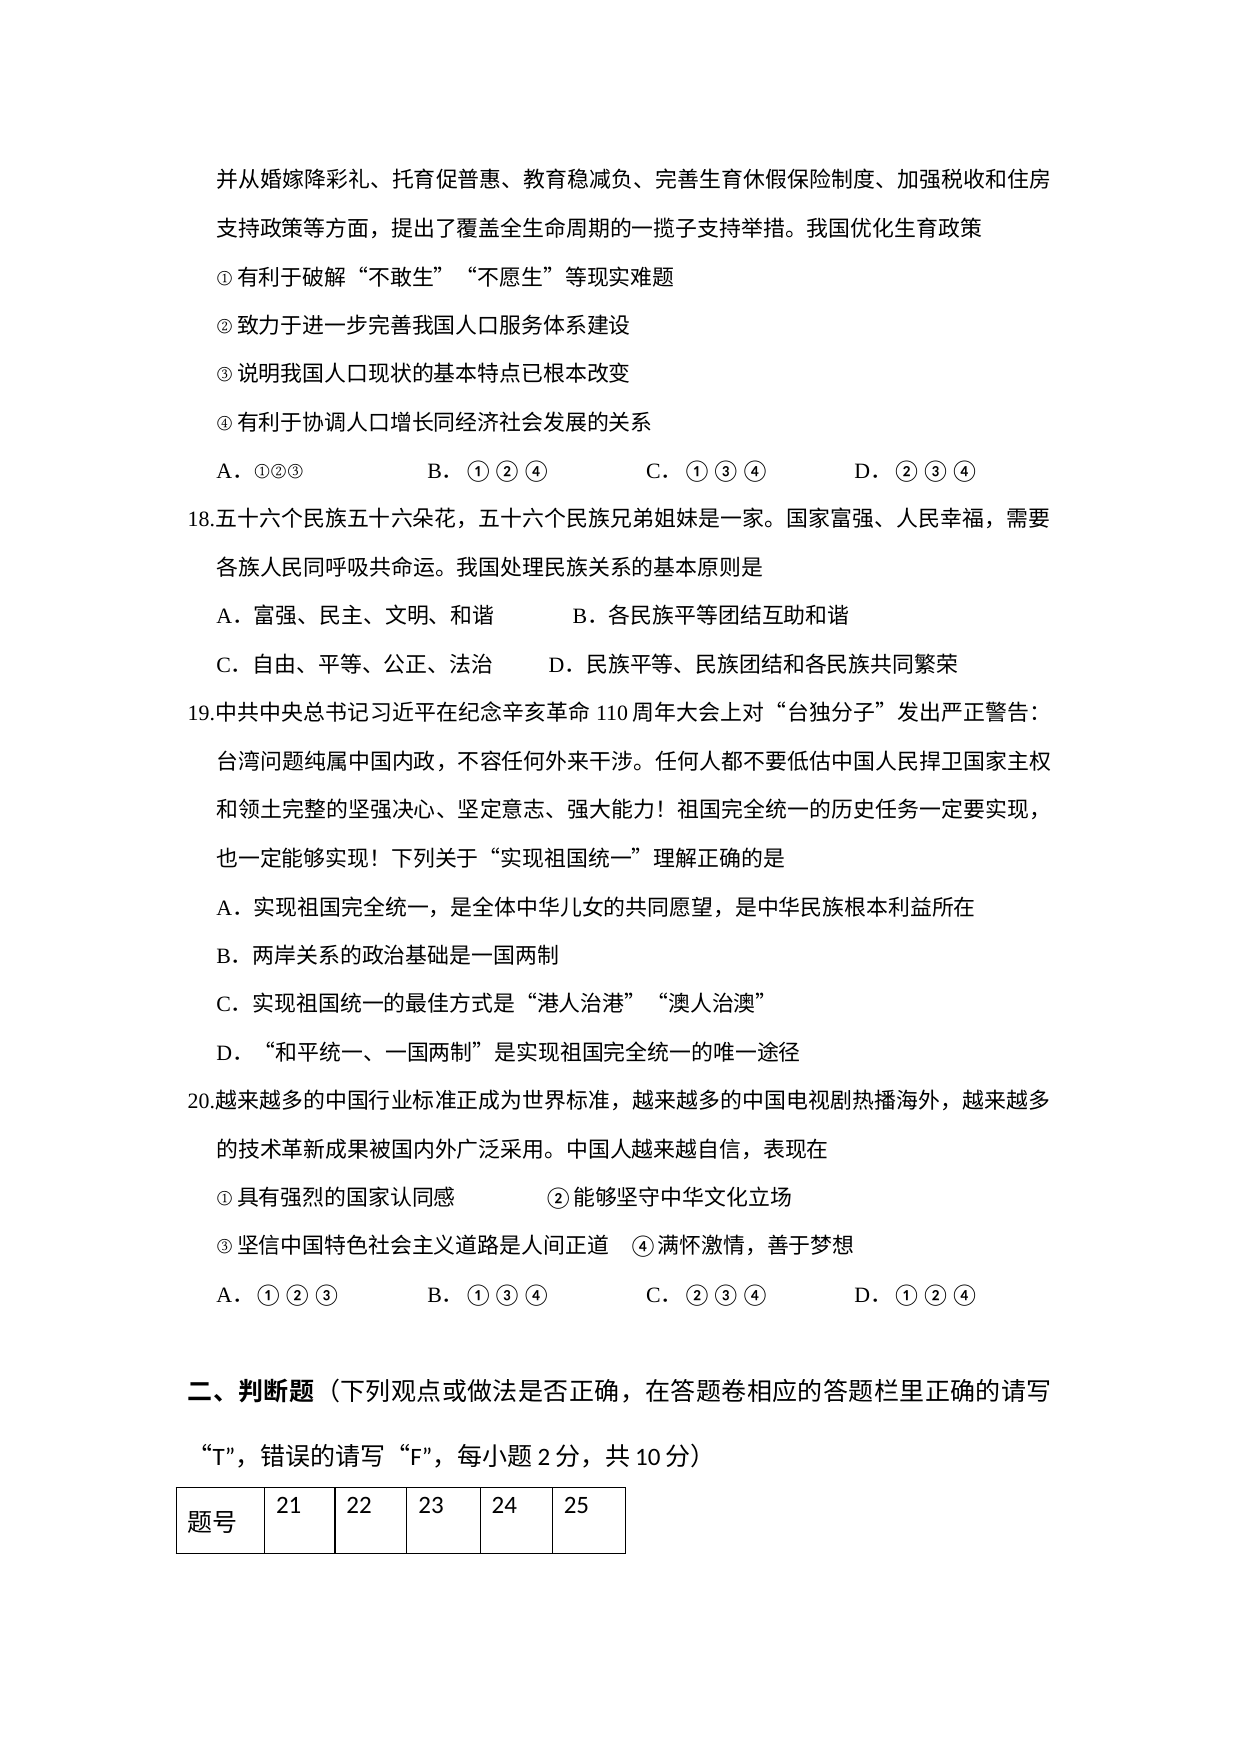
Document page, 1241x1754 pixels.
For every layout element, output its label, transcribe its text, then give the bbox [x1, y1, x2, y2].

text 18.五十六个民族五十六朵花，五十六个民族兄弟姐妹是一家。国家富强、人民幸福，需要各族人民同呼吸共命运。我国处理民族关系的基本原则是 [187, 501, 1053, 582]
text ②致力于进一步完善我国人口服务体系建设 [216, 307, 1053, 340]
table_header 22 [336, 1488, 406, 1553]
text 20.越来越多的中国行业标准正成为世界标准，越来越多的中国电视剧热播海外，越来越多的技术革新成果被国内外广泛采用。中国人越来越自信，表现在 [187, 1082, 1053, 1164]
text ①有利于破解“不敢生”“不愿生”等现实难题 [216, 259, 1053, 292]
text ④有利于协调人口增长同经济社会发展的关系 [216, 404, 1053, 437]
text ③说明我国人口现状的基本特点已根本改变 [216, 356, 1053, 388]
text A．实现祖国完全统一，是全体中华儿女的共同愿望，是中华民族根本利益所在 [187, 889, 1053, 922]
text C．自由、平等、公正、法治 D．民族平等、民族团结和各民族共同繁荣 [187, 646, 1053, 679]
text C．实现祖国统一的最佳方式是“港人治港”“澳人治澳” [187, 986, 1053, 1018]
table_header 24 [481, 1488, 552, 1553]
table_header 23 [407, 1488, 480, 1553]
text ①具有强烈的国家认同感 ②能够坚守中华文化立场 [216, 1179, 1053, 1212]
list ①②③ B．①②④ C．①③④ D．②③④ [187, 452, 1053, 485]
text ③坚信中国特色社会主义道路是人间正道 ④满怀激情，善于梦想 [216, 1228, 1053, 1260]
table_header 21 [265, 1488, 334, 1553]
text A．①②③ B．①③④ C．②③④ D．①②④ [187, 1276, 1053, 1309]
text A．富强、民主、文明、和谐 B．各民族平等团结互助和谐 [187, 598, 1053, 630]
table_header 25 [553, 1488, 625, 1553]
text D．“和平统一、一国两制”是实现祖国完全统一的唯一途径 [187, 1034, 1053, 1067]
text 19.中共中央总书记习近平在纪念辛亥革命110周年大会上对“台独分子”发出严正警告：台湾问题纯属中国内政，不容任何外来干涉。任何人都不要低估中国人民捍卫国家主权和领土完整的坚强决心、坚定意志、强大能力！祖国完全统一的历史任务一定要实现，也一定能够实现！下列关于“实现祖国统一”理解正确的是 [187, 694, 1053, 873]
text 二、判断题（下列观点或做法是否正确，在答题卷相应的答题栏里正确的请写“T”，错误的请写“F”，每小题2分，共10分） [187, 1357, 1053, 1487]
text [187, 162, 1053, 243]
text B．两岸关系的政治基础是一国两制 [187, 937, 1053, 970]
table_header 题号 [177, 1488, 264, 1553]
